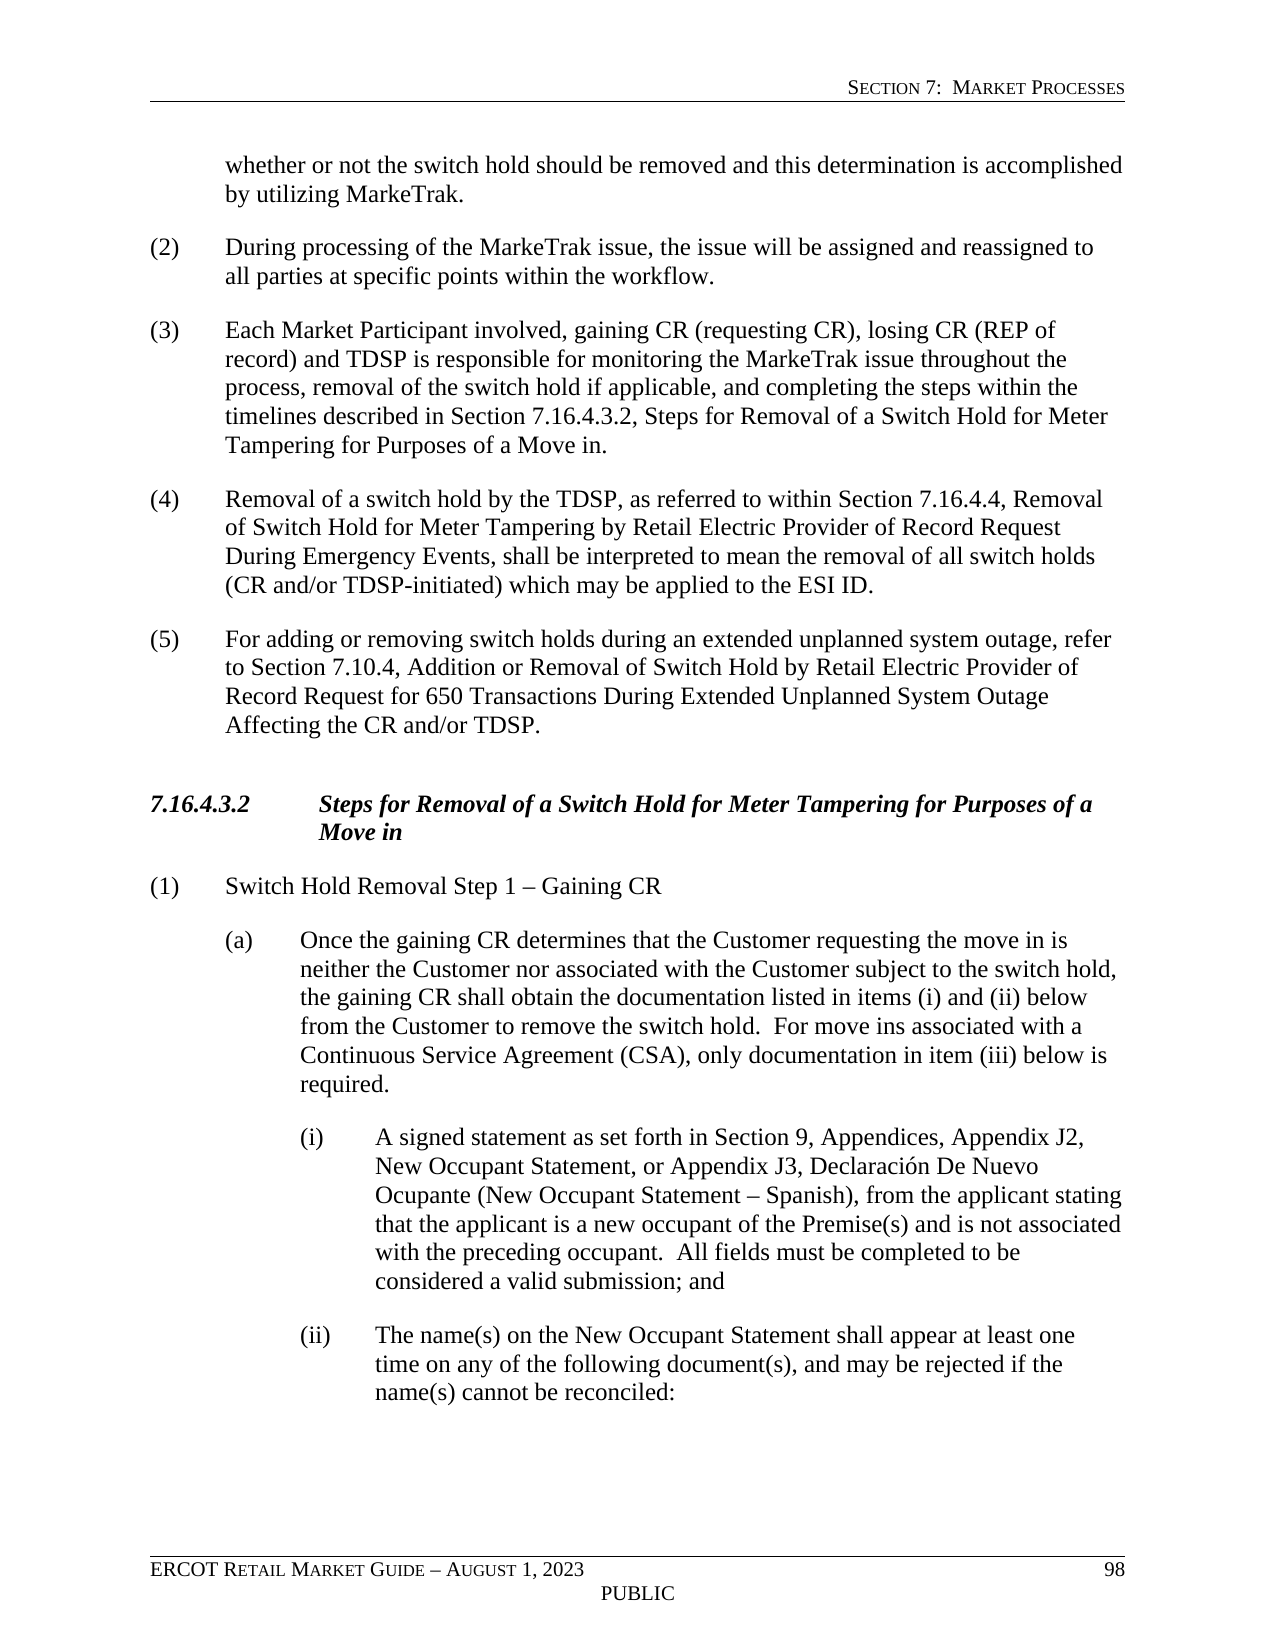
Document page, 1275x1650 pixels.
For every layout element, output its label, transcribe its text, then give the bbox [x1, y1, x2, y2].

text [150, 150, 1125, 207]
text (4) Removal of a switch hold by the TDSP, as referred to within Section 7.16.4.4, Removal of Switch Hold for Meter Tampering by Retail Electric Provider of Record Request During Emergency Events, shall be interpreted to mean the removal of all switch holds (CR and/or TDSP-initiated) which may be applied to the ESI ID. [150, 484, 1125, 599]
text (2) During processing of the MarkeTrak issue, the issue will be assigned and reassigned to all parties at specific points within the workflow. [150, 232, 1125, 290]
text (ii) The name(s) on the New Occupant Statement shall appear at least one time on any of the following document(s), and may be rejected if the name(s) cannot be reconciled: [300, 1320, 1125, 1406]
text (1) Switch Hold Removal Step 1 – Gaining CR [150, 871, 1125, 900]
text (a) Once the gaining CR determines that the Customer requesting the move in is neither the Customer nor associated with the Customer subject to the switch hold, the gaining CR shall obtain the documentation listed in items (i) and (ii) below from the Customer to remove the switch hold. For move ins associated with a Continuous Service Agreement (CSA), only documentation in item (iii) below is required. [225, 925, 1125, 1097]
text (5) For adding or removing switch holds during an extended unplanned system outage, refer to Section 7.10.4, Addition or Removal of Switch Hold by Retail Electric Provider of Record Request for 650 Transactions During Extended Unplanned System Outage Affecting the CR and/or TDSP. [150, 624, 1125, 739]
text (i) A signed statement as set forth in Section 9, Appendices, Appendix J2, New Occupant Statement, or Appendix J3, Declaración De Nuevo Ocupante (New Occupant Statement – Spanish), from the applicant stating that the applicant is a new occupant of the Premise(s) and is not associated with the preceding occupant. All fields must be completed to be considered a valid submission; and [300, 1122, 1125, 1295]
text 7.16.4.3.2 Steps for Removal of a Switch Hold for Meter Tampering for Purposes of a Move in [150, 789, 1125, 846]
text (3) Each Market Participant involved, gaining CR (requesting CR), losing CR (REP of record) and TDSP is responsible for monitoring the MarkeTrak issue throughout the process, removal of the switch hold if applicable, and completing the steps within the timelines described in Section 7.16.4.3.2, Steps for Removal of a Switch Hold for Meter Tampering for Purposes of a Move in. [150, 315, 1125, 459]
